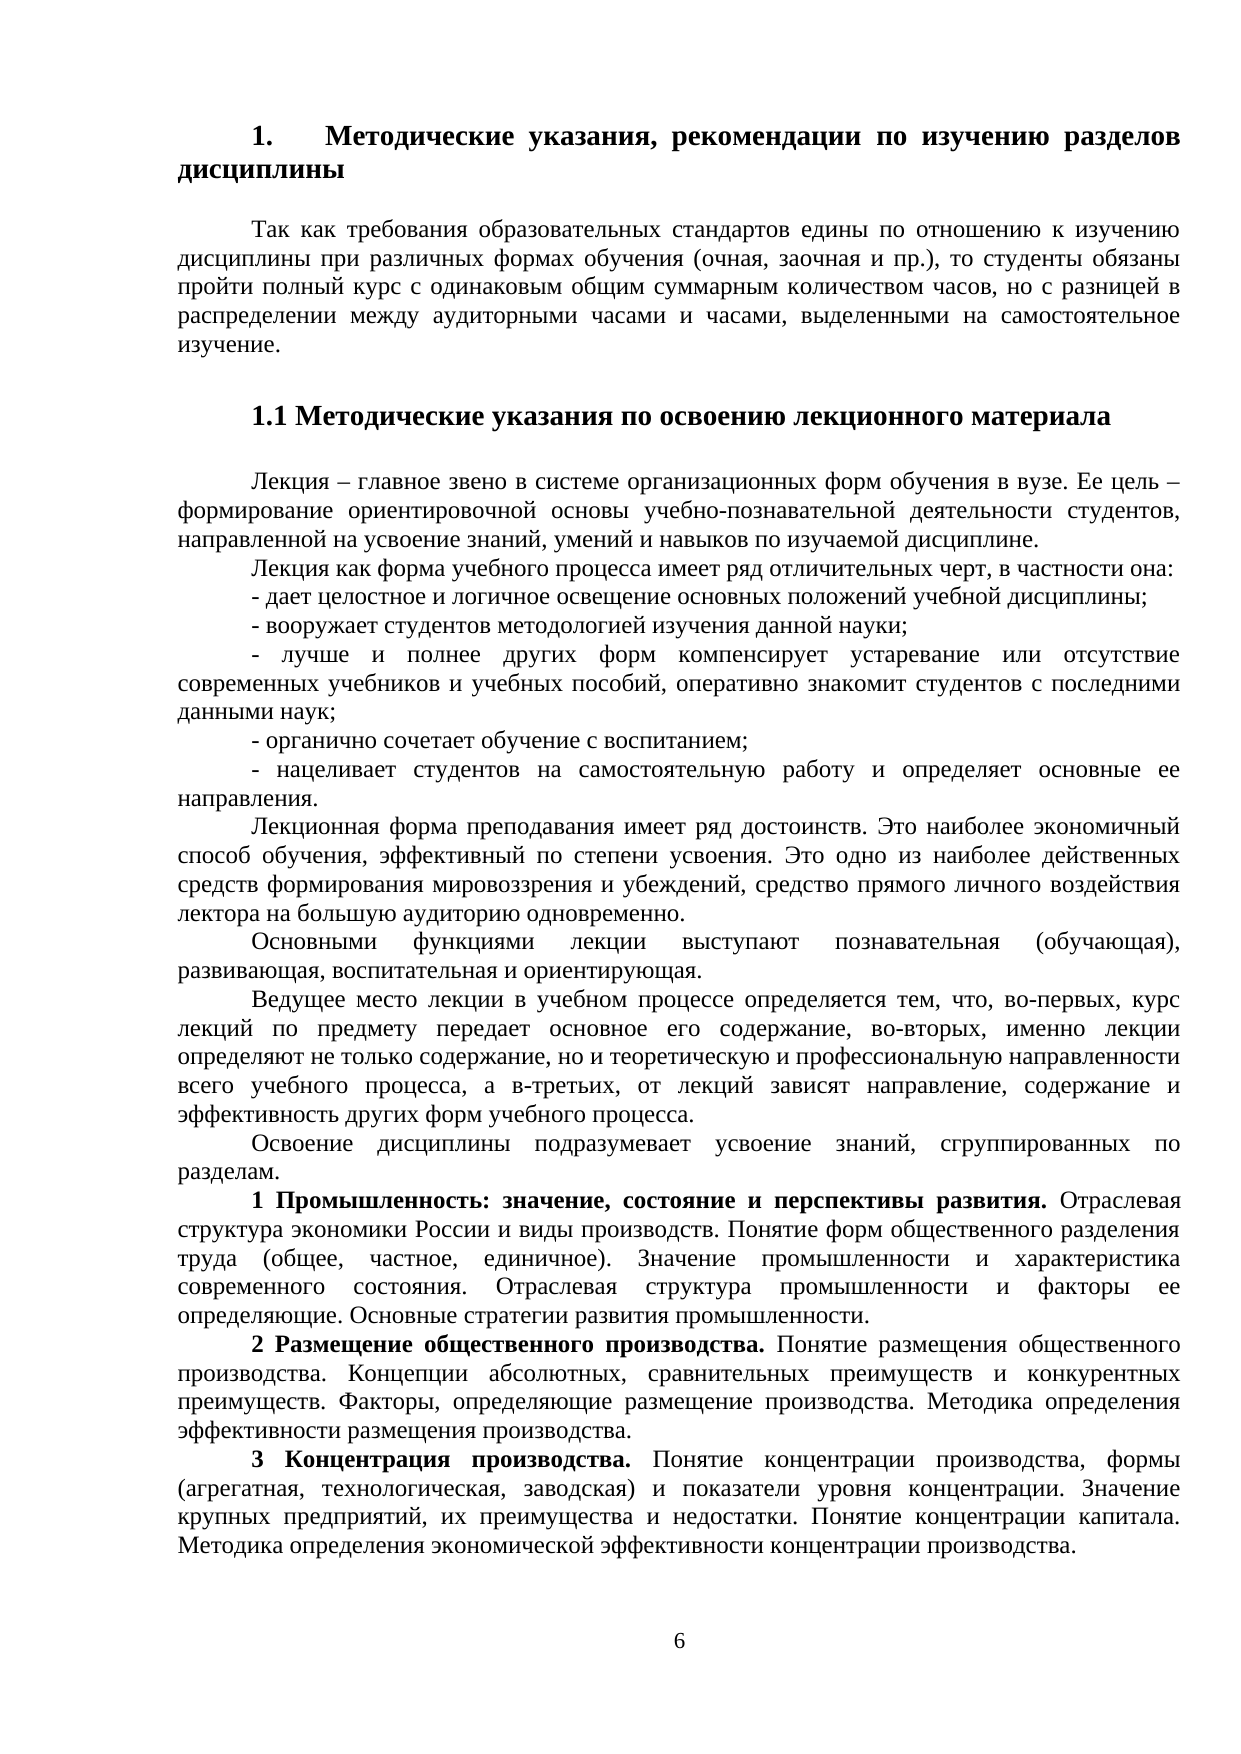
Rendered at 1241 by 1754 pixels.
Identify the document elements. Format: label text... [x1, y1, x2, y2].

text Основными функциями лекции выступают познавательная (обучающая), развивающая, воспитательная и ориентирующая. [177, 926, 1181, 984]
text Так как требования образовательных стандартов едины по отношению к изучению дисциплины при различных формах обучения (очная, заочная и пр.), то студенты обязаны пройти полный курс с одинаковым общим суммарным количеством часов, но с разницей в распределении между аудиторными часами и часами, выделенными на самостоятельное изучение. [177, 214, 1181, 358]
text Лекционная форма преподавания имеет ряд достоинств. Это наиболее экономичный способ обучения, эффективный по степени усвоения. Это одно из наиболее действенных средств формирования мировоззрения и убеждений, средство прямого личного воздействия лектора на большую аудиторию одновременно. [177, 811, 1181, 926]
text - нацеливает студентов на самостоятельную работу и определяет основные ее направления. [177, 754, 1181, 811]
list Методические указания, рекомендации по изучению разделов дисциплины [177, 118, 1181, 185]
text - дает целостное и логичное освещение основных положений учебной дисциплины; [177, 581, 1181, 610]
text 2 Размещение общественного производства. Понятие размещения общественного производства. Концепции абсолютных, сравнительных преимуществ и конкурентных преимуществ. Факторы, определяющие размещение производства. Методика определения эффективности размещения производства. [177, 1329, 1181, 1444]
text Ведущее место лекции в учебном процессе определяется тем, что, во-первых, курс лекций по предмету передает основное его содержание, во-вторых, именно лекции определяют не только содержание, но и теоретическую и профессиональную направленности всего учебного процесса, а в-третьих, от лекций зависят направление, содержание и эффективность других форм учебного процесса. [177, 984, 1181, 1128]
text - вооружает студентов методологией изучения данной науки; [177, 610, 1181, 639]
text Лекция как форма учебного процесса имеет ряд отличительных черт, в частности она: [177, 553, 1181, 581]
text - лучше и полнее других форм компенсирует устаревание или отсутствие современных учебников и учебных пособий, оперативно знакомит студентов с последними данными наук; [177, 639, 1181, 725]
text 1 Промышленность: значение, состояние и перспективы развития. Отраслевая структура экономики России и виды производств. Понятие форм общественного разделения труда (общее, частное, единичное). Значение промышленности и характеристика современного состояния. Отраслевая структура промышленности и факторы ее определяющие. Основные стратегии развития промышленности. [177, 1185, 1181, 1329]
text 3 Концентрация производства. Понятие концентрации производства, формы (агрегатная, технологическая, заводская) и показатели уровня концентрации. Значение крупных предприятий, их преимущества и недостатки. Понятие концентрации капитала. Методика определения экономической эффективности концентрации производства. [177, 1444, 1181, 1559]
text - органично сочетает обучение с воспитанием; [177, 725, 1181, 754]
text Освоение дисциплины подразумевает усвоение знаний, сгруппированных по разделам. [177, 1128, 1181, 1185]
text Лекция – главное звено в системе организационных форм обучения в вузе. Ее цель – формирование ориентировочной основы учебно-познавательной деятельности студентов, направленной на усвоение знаний, умений и навыков по изучаемой дисциплине. [177, 466, 1181, 553]
text 1.1 Методические указания по освоению лекционного материала [177, 398, 1181, 431]
